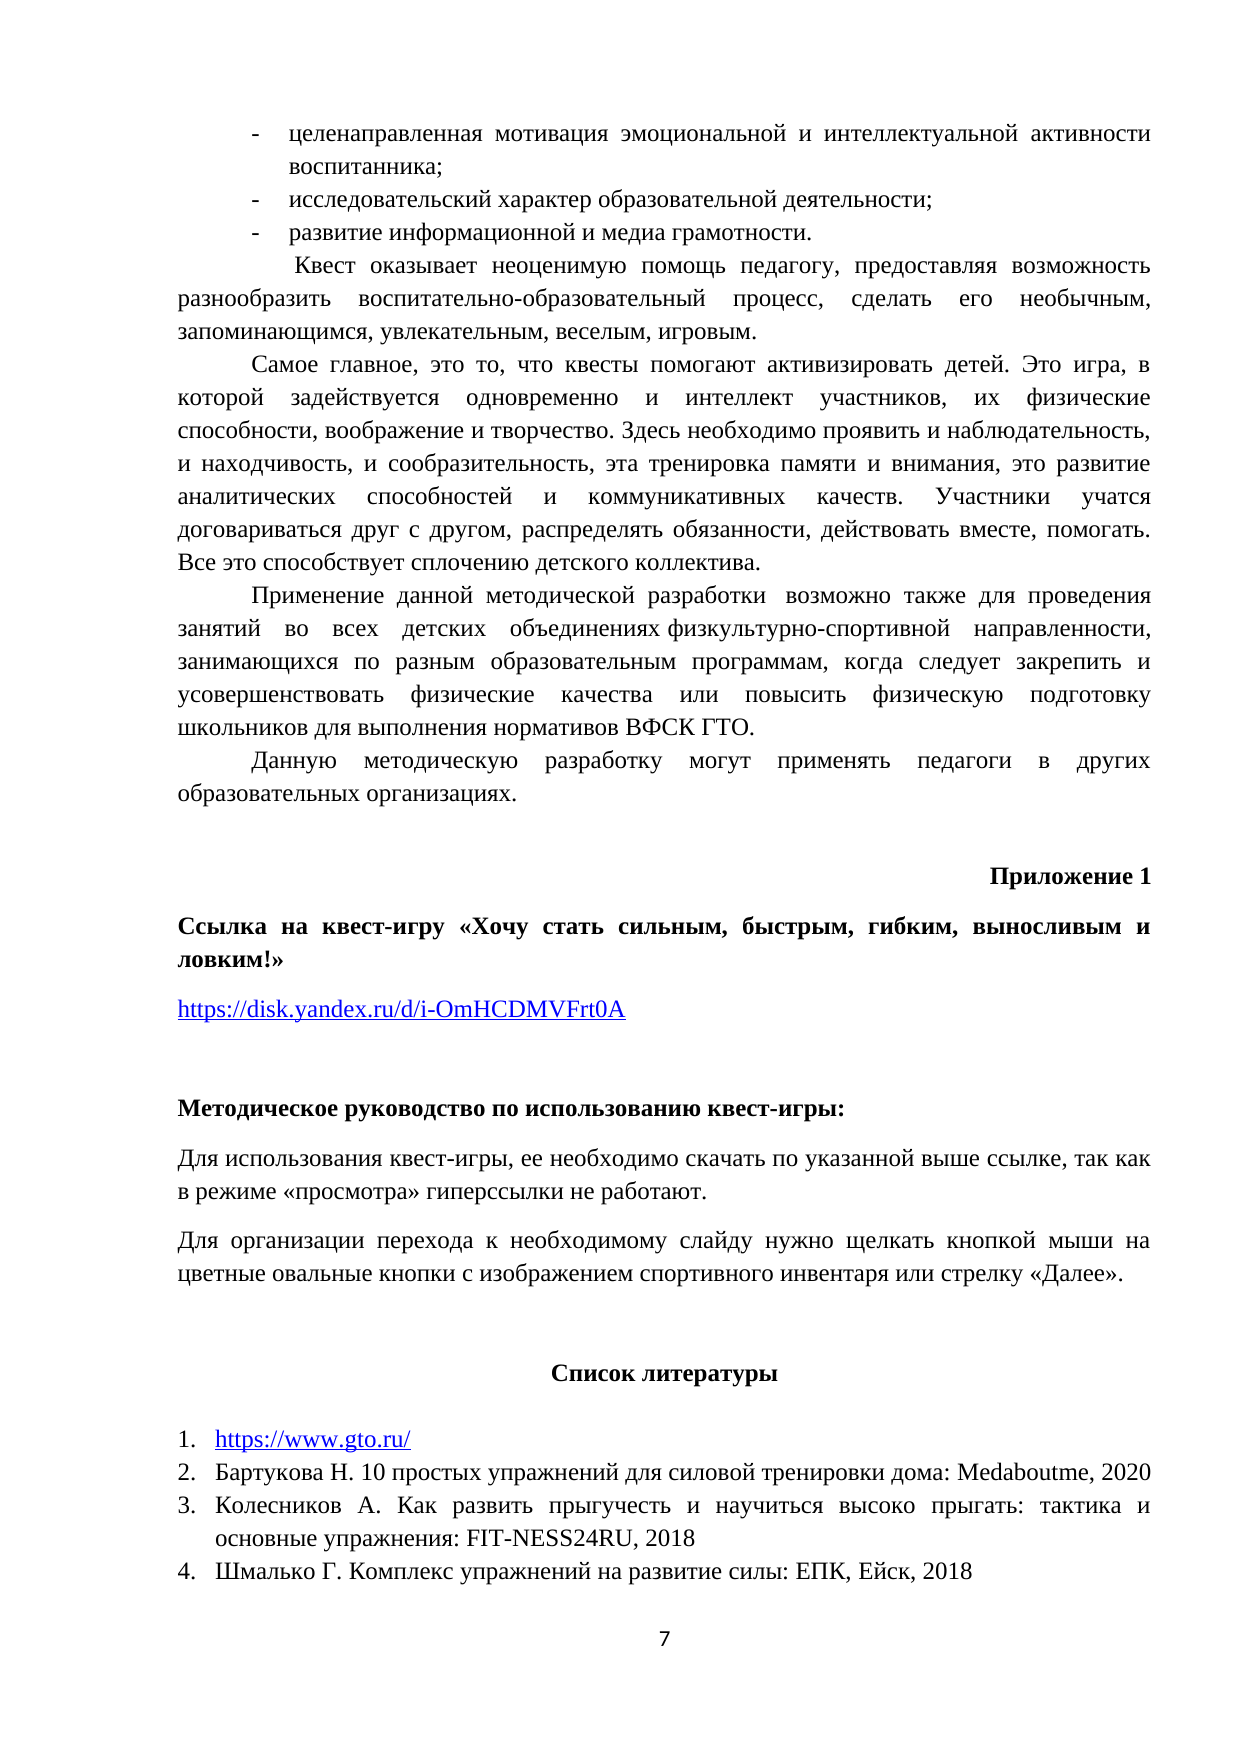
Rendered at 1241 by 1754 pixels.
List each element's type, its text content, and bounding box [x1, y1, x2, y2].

text Ссылка на квест-игру «Хочу стать сильным, быстрым, гибким, выносливым и ловким!» [177, 911, 1152, 973]
list исследовательский характер образовательной деятельности; [251, 184, 1152, 213]
text Для организации перехода к необходимому слайду нужно щелкать кнопкой мыши на цветные овальные кнопки с изображением спортивного инвентаря или стрелку «Далее». [177, 1225, 1152, 1287]
text Для использования квест-игры, ее необходимо скачать по указанной выше ссылке, так как в режиме «просмотра» гиперссылки не работают. [177, 1143, 1152, 1204]
list Колесников А. Как развить прыгучесть и научиться высоко прыгать: тактика и основные упражнения: FIT-NESS24RU, 2018 [177, 1490, 1152, 1552]
text https://disk.yandex.ru/d/i-OmHCDMVFrt0A [177, 994, 1152, 1022]
list развитие информационной и медиа грамотности. [251, 217, 1152, 246]
list https://www.gto.ru/ [177, 1424, 1152, 1453]
text Данную методическую разработку могут применять педагоги в других образовательных организациях. [177, 746, 1152, 807]
text Квест оказывает неоценимую помощь педагогу, предоставляя возможность разнообразить воспитательно-образовательный процесс, сделать его необычным, запоминающимся, увлекательным, веселым, игровым. [177, 250, 1152, 345]
list Шмалько Г. Комплекс упражнений на развитие силы: ЕПК, Ейск, 2018 [177, 1556, 1152, 1585]
text Приложение 1 [177, 861, 1152, 890]
text Самое главное, это то, что квесты помогают активизировать детей. Это игра, в которой задействуется одновременно и интеллект участников, их физические способности, воображение и творчество. Здесь необходимо проявить и наблюдательность, и находчивость, и сообразительность, эта тренировка памяти и внимания, это развитие аналитических способностей и коммуникативных качеств. Участники учатся договариваться друг с другом, распределять обязанности, действовать вместе, помогать. Все это способствует сплочению детского коллектива. [177, 349, 1152, 576]
list целенаправленная мотивация эмоциональной и интеллектуальной активности воспитанника; [251, 118, 1152, 180]
text Применение данной методической разработки возможно также для проведения занятий во всех детских объединениях физкультурно-спортивной направленности, занимающихся по разным образовательным программам, когда следует закрепить и усовершенствовать физические качества или повысить физическую подготовку школьников для выполнения нормативов ВФСК ГТО. [177, 580, 1152, 741]
text Методическое руководство по использованию квест-игры: [177, 1093, 1152, 1122]
list Бартукова Н. 10 простых упражнений для силовой тренировки дома: Medaboutme, 2020 [177, 1457, 1152, 1486]
text Список литературы [177, 1358, 1152, 1387]
